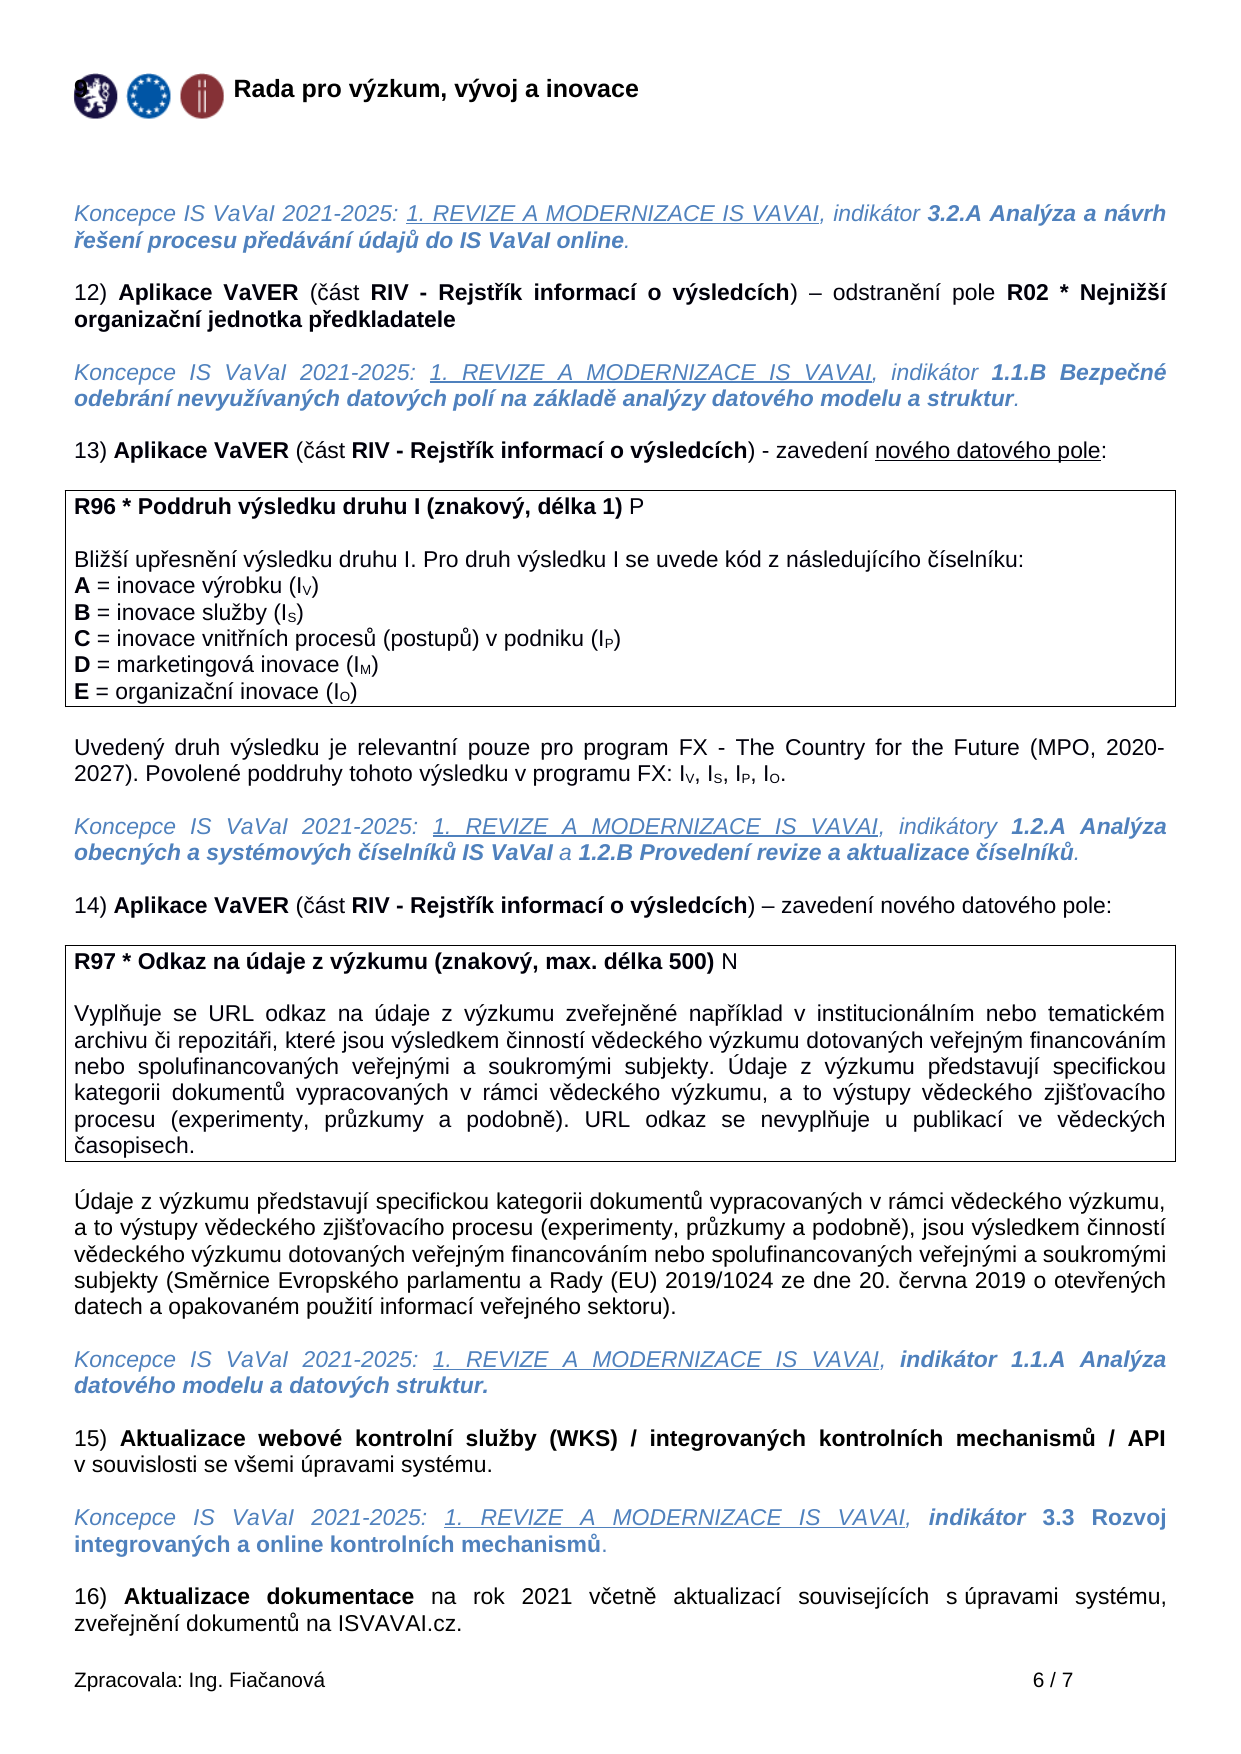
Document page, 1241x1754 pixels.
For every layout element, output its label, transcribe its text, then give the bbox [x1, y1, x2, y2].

text R96 * Poddruh výsledku druhu I (znakový, délka 1) P [66, 491, 1175, 520]
text Bližší upřesnění výsledku druhu I. Pro druh výsledku I se uvede kód z následujícího číselníku: [74, 546, 1167, 572]
text E = organizační inovace (IO) [66, 675, 1175, 706]
text Koncepce IS VaVaI 2021-2025: 1. REVIZE A MODERNIZACE IS VAVAI, indikátor 1.1.A Analýza datového modelu a datových struktur. [74, 1346, 1167, 1399]
text Údaje z výzkumu představují specifickou kategorii dokumentů vypracovaných v rámci vědeckého výzkumu, a to výstupy vědeckého zjišťovacího procesu (experimenty, průzkumy a podobně), jsou výsledkem činností vědeckého výzkumu dotovaných veřejným financováním nebo spolufinancovaných veřejnými a soukromými subjekty (Směrnice Evropského parlamentu a Rady (EU) 2019/1024 ze dne 20. června 2019 o otevřených datech a opakovaném použití informací veřejného sektoru). [74, 1188, 1167, 1320]
picture [73, 73, 224, 120]
text Koncepce IS VaVaI 2021-2025: 1. REVIZE A MODERNIZACE IS VAVAI, indikátor 3.3 Rozvoj integrovaných a online kontrolních mechanismů. [74, 1504, 1167, 1557]
text R97 * Odkaz na údaje z výzkumu (znakový, max. délka 500) N [66, 946, 1175, 974]
text 16) Aktualizace dokumentace na rok 2021 včetně aktualizací souvisejících s úpravami systému, zveřejnění dokumentů na ISVAVAI.cz. [74, 1583, 1167, 1636]
text C = inovace vnitřních procesů (postupů) v podniku (IP) [74, 625, 1167, 651]
text 14) Aplikace VaVER (část RIV - Rejstřík informací o výsledcích) – zavedení nového datového pole: [74, 892, 1167, 918]
text Koncepce IS VaVaI 2021-2025: 1. REVIZE A MODERNIZACE IS VAVAI, indikátor 3.2.A Analýza a návrh řešení procesu předávání údajů do IS VaVaI online. [74, 200, 1167, 253]
text B = inovace služby (IS) [74, 599, 1167, 625]
text 15) Aktualizace webové kontrolní služby (WKS) / integrovaných kontrolních mechanismů / API v souvislosti se všemi úpravami systému. [74, 1425, 1167, 1478]
text Koncepce IS VaVaI 2021-2025: 1. REVIZE A MODERNIZACE IS VAVAI, indikátor 1.1.B Bezpečné odebrání nevyužívaných datových polí na základě analýzy datového modelu a struktur. [74, 358, 1167, 411]
text Koncepce IS VaVaI 2021-2025: 1. REVIZE A MODERNIZACE IS VAVAI, indikátory 1.2.A Analýza obecných a systémových číselníků IS VaVaI a 1.2.B Provedení revize a aktualizace číselníků. [74, 813, 1167, 865]
text A = inovace výrobku (IV) [74, 572, 1167, 599]
text Vyplňuje se URL odkaz na údaje z výzkumu zveřejněné například v institucionálním nebo tematickém archivu či repozitáři, které jsou výsledkem činností vědeckého výzkumu dotovaných veřejným financováním nebo spolufinancovaných veřejnými a soukromými subjekty. Údaje z výzkumu představují specifickou kategorii dokumentů vypracovaných v rámci vědeckého výzkumu, a to výstupy vědeckého zjišťovacího procesu (experimenty, průzkumy a podobně). URL odkaz se nevyplňuje u publikací ve vědeckých časopisech. [66, 997, 1175, 1161]
text 12) Aplikace VaVER (část RIV - Rejstřík informací o výsledcích) – odstranění pole R02 * Nejnižší organizační jednotka předkladatele [74, 279, 1167, 332]
text Uvedený druh výsledku je relevantní pouze pro program FX - The Country for the Future (MPO, 2020-2027). Povolené poddruhy tohoto výsledku v programu FX: IV, IS, IP, IO. [74, 734, 1167, 786]
text D = marketingová inovace (IM) [74, 651, 1167, 675]
text 13) Aplikace VaVER (část RIV - Rejstřík informací o výsledcích) - zavedení nového datového pole: [74, 437, 1167, 464]
